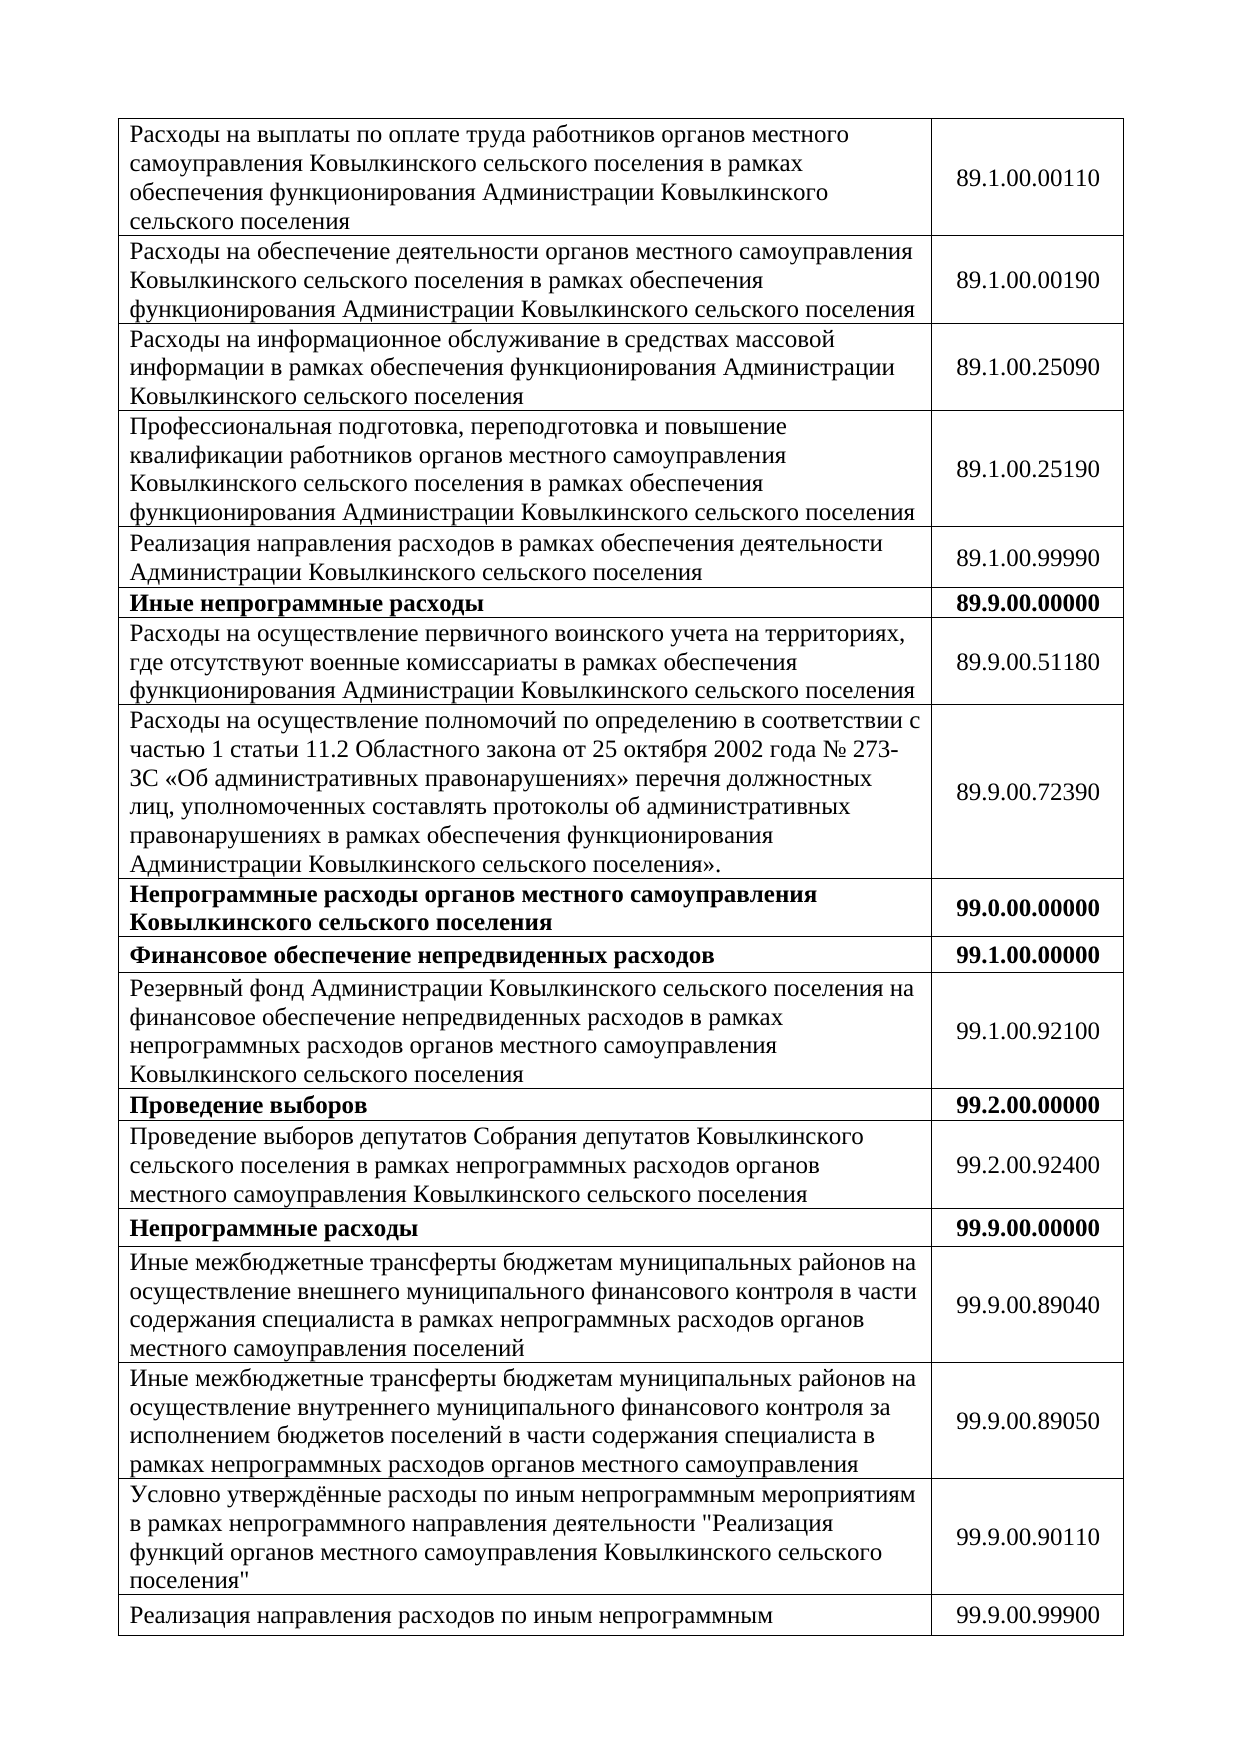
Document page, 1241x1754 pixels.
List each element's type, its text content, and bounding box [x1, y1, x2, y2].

table_cell 99.9.00.00000 [932, 1209, 1123, 1246]
table_cell 89.1.00.25190 [932, 411, 1123, 526]
table_cell Проведение выборов [119, 1089, 931, 1120]
table_cell 99.0.00.00000 [932, 879, 1123, 936]
table_cell 99.9.00.90110 [932, 1479, 1123, 1594]
table_cell 99.9.00.99900 [932, 1595, 1123, 1635]
table_cell 89.9.00.00000 [932, 588, 1123, 617]
table_cell Иные межбюджетные трансферты бюджетам муниципальных районов на осуществление внутреннего муниципального финансового контроля за исполнением бюджетов поселений в части содержания специалиста в рамках непрограммных расходов органов местного самоуправления [119, 1363, 931, 1478]
table_cell 89.1.00.25090 [932, 324, 1123, 410]
table_cell 99.2.00.00000 [932, 1089, 1123, 1120]
table_cell 99.2.00.92400 [932, 1121, 1123, 1207]
table_cell Реализация направления расходов в рамках обеспечения деятельности Администрации Ковылкинского сельского поселения [119, 527, 931, 587]
table_cell Иные непрограммные расходы [119, 588, 931, 617]
table_cell 89.9.00.51180 [932, 618, 1123, 704]
table_cell 99.1.00.92100 [932, 973, 1123, 1088]
table_cell 89.1.00.99990 [932, 527, 1123, 587]
table_cell Резервный фонд Администрации Ковылкинского сельского поселения на финансовое обеспечение непредвиденных расходов в рамках непрограммных расходов органов местного самоуправления Ковылкинского сельского поселения [119, 973, 931, 1088]
table_cell Расходы на выплаты по оплате труда работников органов местного самоуправления Ковылкинского сельского поселения в рамках обеспечения функционирования Администрации Ковылкинского сельского поселения [119, 119, 931, 235]
table_cell 89.1.00.00190 [932, 236, 1123, 323]
table_cell Профессиональная подготовка, переподготовка и повышение квалификации работников органов местного самоуправления Ковылкинского сельского поселения в рамках обеспечения функционирования Администрации Ковылкинского сельского поселения [119, 411, 931, 526]
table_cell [119, 1595, 931, 1635]
table_cell 99.9.00.89040 [932, 1247, 1123, 1362]
table_cell Расходы на осуществление полномочий по определению в соответствии с частью 1 статьи 11.2 Областного закона от 25 октября 2002 года № 273-ЗС «Об административных правонарушениях» перечня должностных лиц, уполномоченных составлять протоколы об административных правонарушениях в рамках обеспечения функционирования Администрации Ковылкинского сельского поселения». [119, 705, 931, 878]
table_cell Иные межбюджетные трансферты бюджетам муниципальных районов на осуществление внешнего муниципального финансового контроля в части содержания специалиста в рамках непрограммных расходов органов местного самоуправления поселений [119, 1247, 931, 1362]
table_cell Расходы на информационное обслуживание в средствах массовой информации в рамках обеспечения функционирования Администрации Ковылкинского сельского поселения [119, 324, 931, 410]
table_cell Расходы на обеспечение деятельности органов местного самоуправления Ковылкинского сельского поселения в рамках обеспечения функционирования Администрации Ковылкинского сельского поселения [119, 236, 931, 323]
table_cell 89.1.00.00110 [932, 119, 1123, 235]
table_cell Условно утверждённые расходы по иным непрограммным мероприятиям в рамках непрограммного направления деятельности "Реализация функций органов местного самоуправления Ковылкинского сельского поселения" [119, 1479, 931, 1594]
table_cell Проведение выборов депутатов Собрания депутатов Ковылкинского сельского поселения в рамках непрограммных расходов органов местного самоуправления Ковылкинского сельского поселения [119, 1121, 931, 1207]
table_cell Непрограммные расходы органов местного самоуправления Ковылкинского сельского поселения [119, 879, 931, 936]
table_cell Финансовое обеспечение непредвиденных расходов [119, 937, 931, 972]
table_cell Расходы на осуществление первичного воинского учета на территориях, где отсутствуют военные комиссариаты в рамках обеспечения функционирования Администрации Ковылкинского сельского поселения [119, 618, 931, 704]
table_cell Непрограммные расходы [119, 1209, 931, 1246]
table_cell 99.1.00.00000 [932, 937, 1123, 972]
table_cell 89.9.00.72390 [932, 705, 1123, 878]
table_cell 99.9.00.89050 [932, 1363, 1123, 1478]
